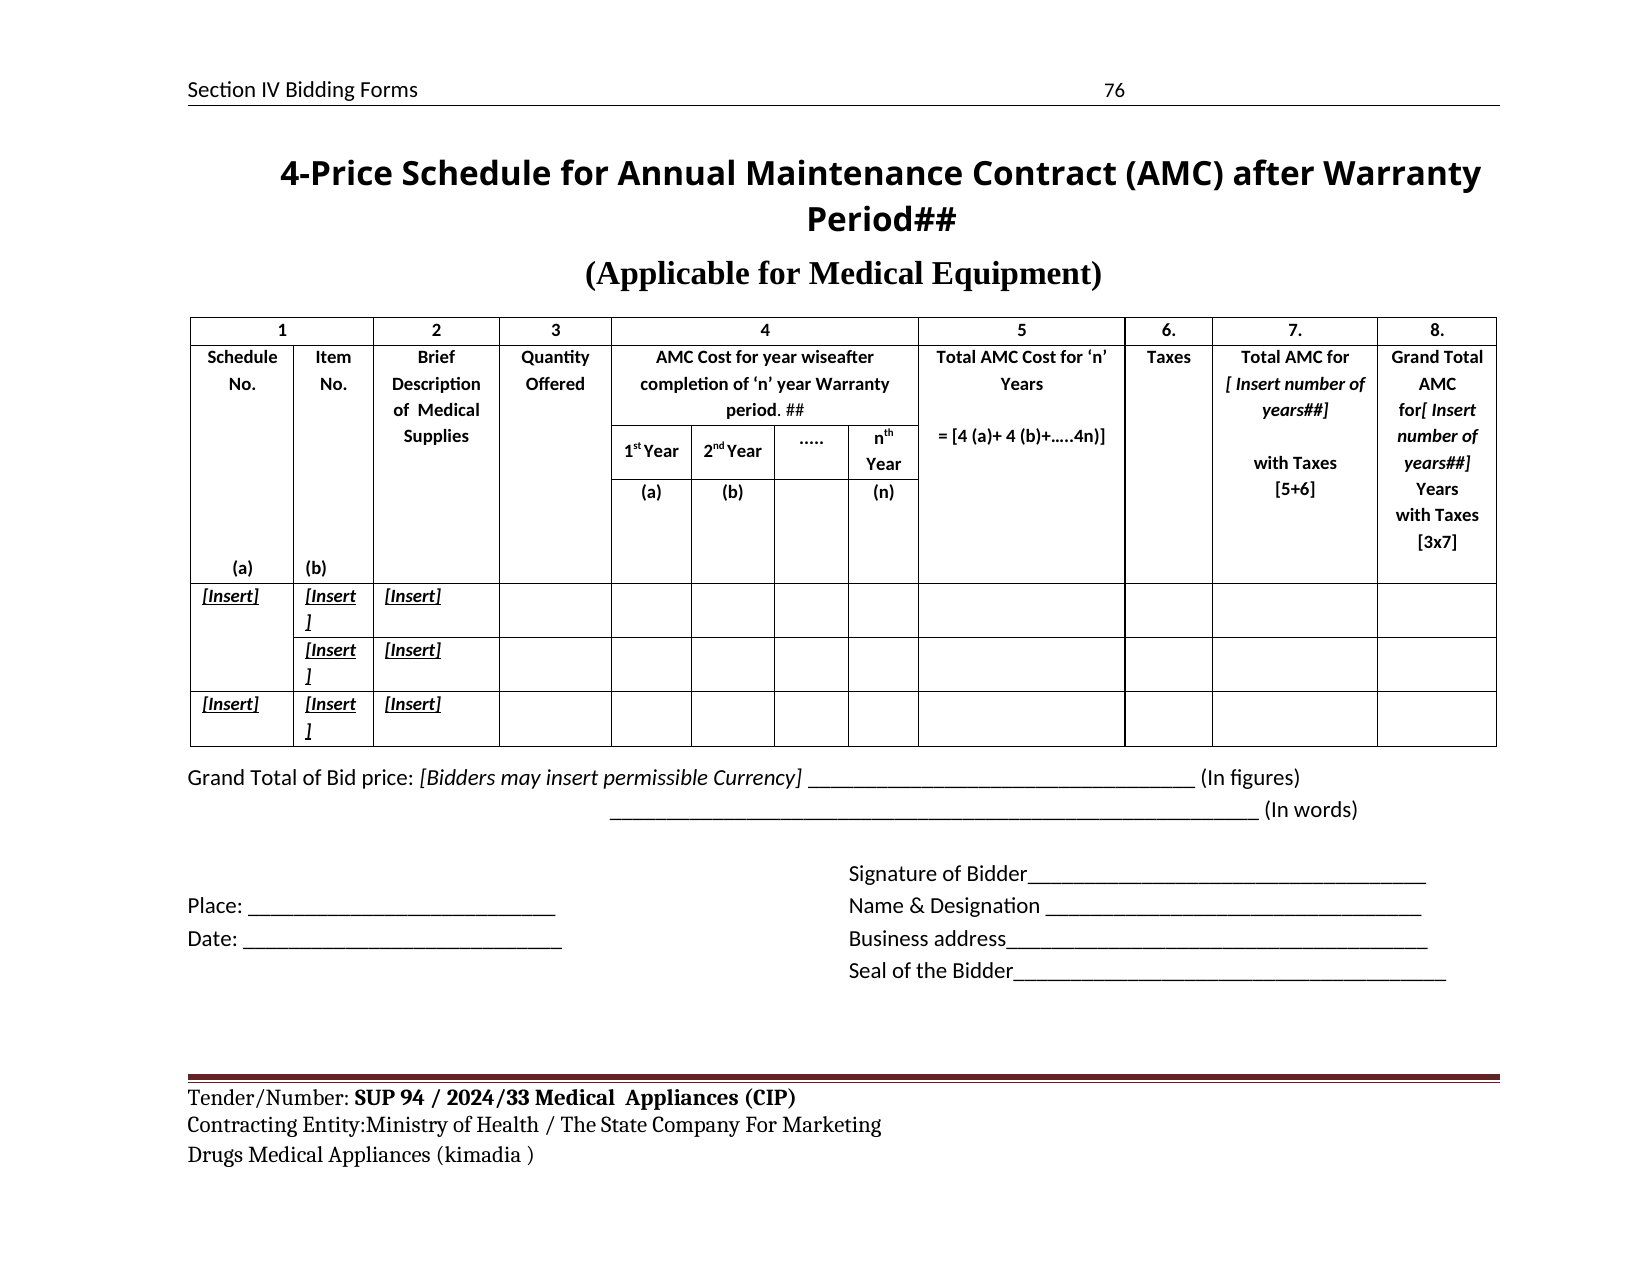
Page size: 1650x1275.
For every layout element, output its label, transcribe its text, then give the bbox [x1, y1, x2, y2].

table_cell ..... [775, 426, 848, 479]
table_cell Brief Description of Medical Supplies [374, 346, 499, 583]
table_cell AMC Cost for year wiseafter completion of ‘n’ year Warranty period. ## [612, 346, 918, 425]
table_cell 1st Year [612, 426, 691, 479]
table_cell (b) [692, 480, 774, 583]
table_cell [849, 638, 918, 691]
table_cell [692, 638, 774, 691]
table_cell [Insert] [374, 584, 499, 637]
table_cell (a) [612, 480, 691, 583]
table_cell [1126, 692, 1212, 746]
table_cell [849, 692, 918, 746]
table_cell [Insert] [294, 584, 373, 637]
table_cell [1378, 638, 1496, 691]
table_cell [612, 638, 691, 691]
table_cell [Insert] [294, 638, 373, 691]
table_cell [1126, 584, 1212, 637]
text Grand Total of Bid price: [Bidders may insert permissible Currency] __________________________________ (In figures) [187, 763, 1500, 791]
table_cell [1213, 692, 1377, 746]
table_cell [Insert] [294, 692, 373, 746]
table_cell Item No. (b) [294, 346, 373, 583]
table_cell [Insert] [191, 584, 293, 691]
table_header 7. [1213, 318, 1377, 344]
table_cell [775, 584, 848, 637]
table_header Place: ___________________________ Date: ____________________________ [176, 860, 837, 988]
table_cell [Insert] [374, 692, 499, 746]
table_cell Quantity Offered [500, 346, 611, 583]
table_header 1 [191, 318, 373, 344]
table_cell [Insert] [191, 692, 293, 746]
table_header Signature of Bidder___________________________________ Name & Designation _________________________________ Business address_____________________________________ Seal of the Bidder______________________________________ [837, 860, 1511, 988]
table_cell [919, 584, 1124, 637]
table_cell (n) [849, 480, 918, 583]
table_cell [1126, 638, 1212, 691]
table_cell [612, 584, 691, 637]
table_header 4 [612, 318, 918, 344]
subtitle 4-Price Schedule for Annual Maintenance Contract (AMC) after Warranty Period## [262, 150, 1500, 241]
table_header 6. [1126, 318, 1212, 344]
table_cell Total AMC for [ Insert number of years##] with Taxes [5+6] [1213, 346, 1377, 583]
table_cell [1378, 692, 1496, 746]
table_header 5 [919, 318, 1124, 344]
table_cell [Insert] [374, 638, 499, 691]
table_cell [775, 692, 848, 746]
table_cell Total AMC Cost for ‘n’ Years = [4 (a)+ 4 (b)+…..4n)] [919, 346, 1124, 583]
table_cell [612, 692, 691, 746]
table_cell 2nd Year [692, 426, 774, 479]
table_cell [775, 638, 848, 691]
table_cell [775, 480, 848, 583]
table_cell [500, 638, 611, 691]
table_cell [500, 584, 611, 637]
table_cell Schedule No. (a) [191, 346, 293, 583]
table_cell [919, 638, 1124, 691]
table_cell [1213, 638, 1377, 691]
table_cell [849, 584, 918, 637]
table_cell [692, 692, 774, 746]
table_cell [1213, 584, 1377, 637]
text (Applicable for Medical Equipment) [187, 253, 1500, 292]
table_cell Grand Total AMC for[ Insert number of years##] Years with Taxes [3x7] [1378, 346, 1496, 583]
table_cell [500, 692, 611, 746]
table_header 2 [374, 318, 499, 344]
table_header 3 [500, 318, 611, 344]
table_cell nth Year [849, 426, 918, 479]
table_cell Taxes [1126, 346, 1212, 583]
table_cell [919, 692, 1124, 746]
table_cell [1378, 584, 1496, 637]
table_cell [692, 584, 774, 637]
text _________________________________________________________ (In words) [187, 795, 1500, 823]
table_header 8. [1378, 318, 1496, 344]
